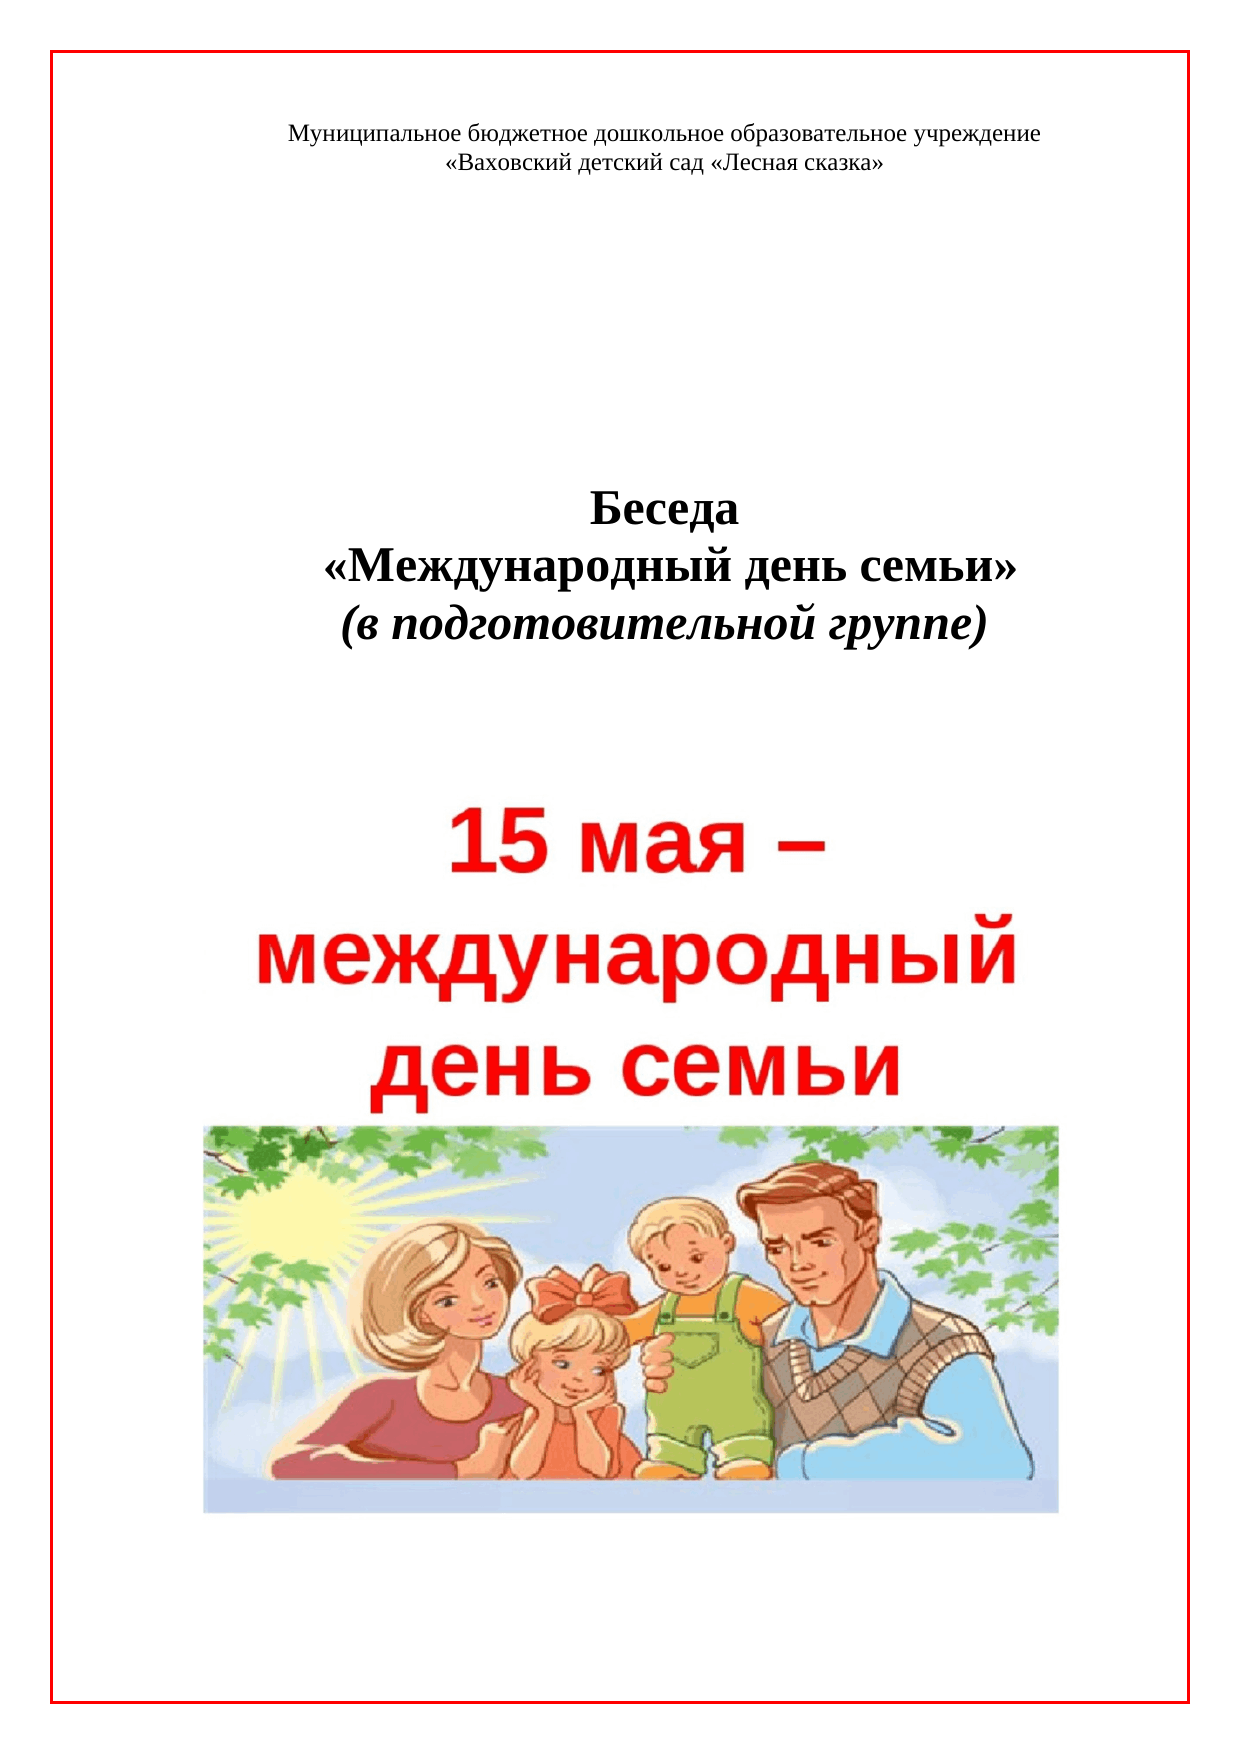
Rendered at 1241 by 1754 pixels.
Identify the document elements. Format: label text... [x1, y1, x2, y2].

text «Ваховский детский сад «Лесная сказка» [177, 147, 1152, 176]
picture [202, 739, 1067, 1575]
text Беседа [177, 477, 1152, 535]
text Муниципальное бюджетное дошкольное образовательное учреждение [177, 118, 1152, 147]
text «Международный день семьи» [177, 535, 1152, 592]
text (в подготовительной группе) [177, 592, 1152, 650]
